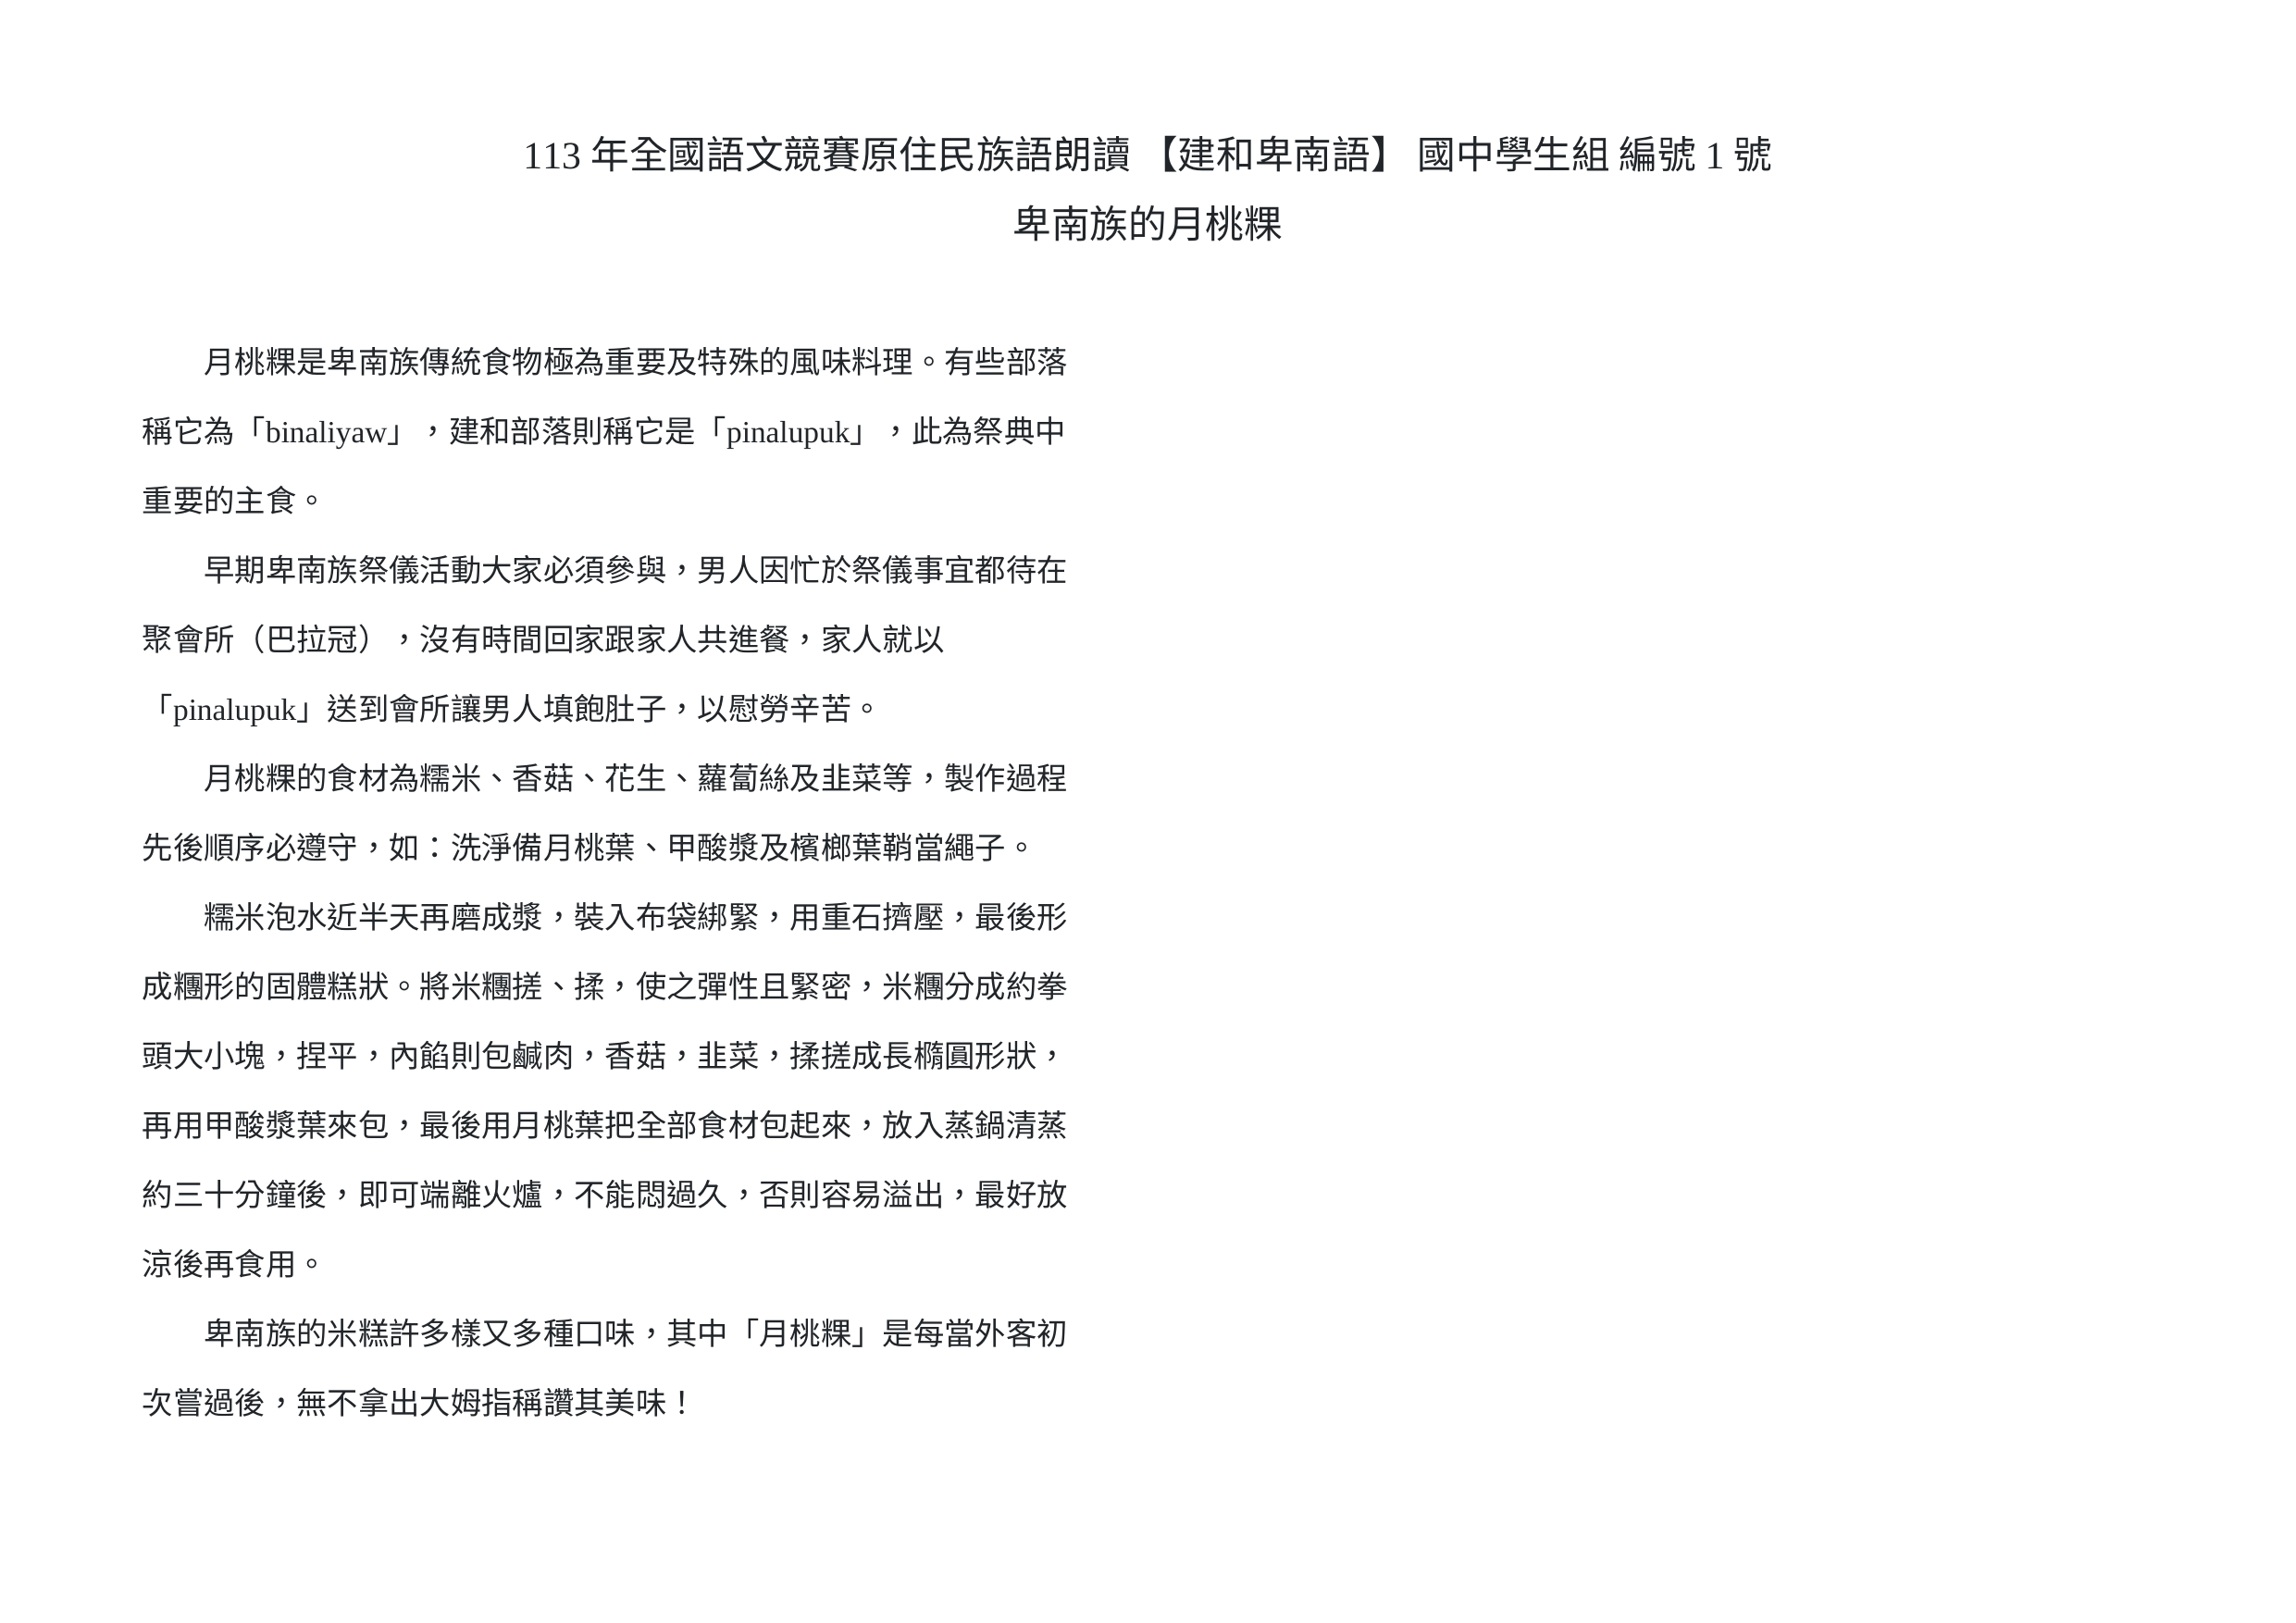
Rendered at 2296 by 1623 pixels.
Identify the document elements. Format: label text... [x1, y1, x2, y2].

text 卑南族的米糕許多樣又多種口味，其中「月桃粿」是每當外客初次嘗過後，無不拿出大姆指稱讚其美味！ [142, 1297, 1090, 1436]
text 113 年全國語文競賽原住民族語朗讀 【建和卑南語】 國中學生組 編號 1 號 [142, 118, 2153, 187]
text 卑南族的月桃粿 [142, 187, 2153, 256]
text 早期卑南族祭儀活動大家必須參與，男人因忙於祭儀事宜都待在聚會所（巴拉冠），沒有時間回家跟家人共進餐，家人就以「pinalupuk」送到會所讓男人填飽肚子，以慰勞辛苦。 [142, 534, 1090, 742]
text 月桃粿的食材為糯米、香菇、花生、蘿蔔絲及韭菜等，製作過程先後順序必遵守，如：洗淨備月桃葉、甲酸漿及檳榔葉鞘當繩子。 [142, 742, 1090, 881]
text 糯米泡水近半天再磨成漿，裝入布袋綁緊，用重石擠壓，最後形成糰形的固體糕狀。將米糰搓、揉，使之彈性且緊密，米糰分成約拳頭大小塊，捏平，內餡則包鹹肉，香菇，韭菜，揉搓成長橢圓形狀，再用甲酸漿葉來包，最後用月桃葉把全部食材包起來，放入蒸鍋清蒸約三十分鐘後，即可端離火爐，不能悶過久，否則容易溢出，最好放涼後再食用。 [142, 881, 1090, 1297]
text 月桃粿是卑南族傳統食物極為重要及特殊的風味料理。有些部落稱它為「binaliyaw」，建和部落則稱它是「pinalupuk」，此為祭典中重要的主食。 [142, 326, 1090, 534]
